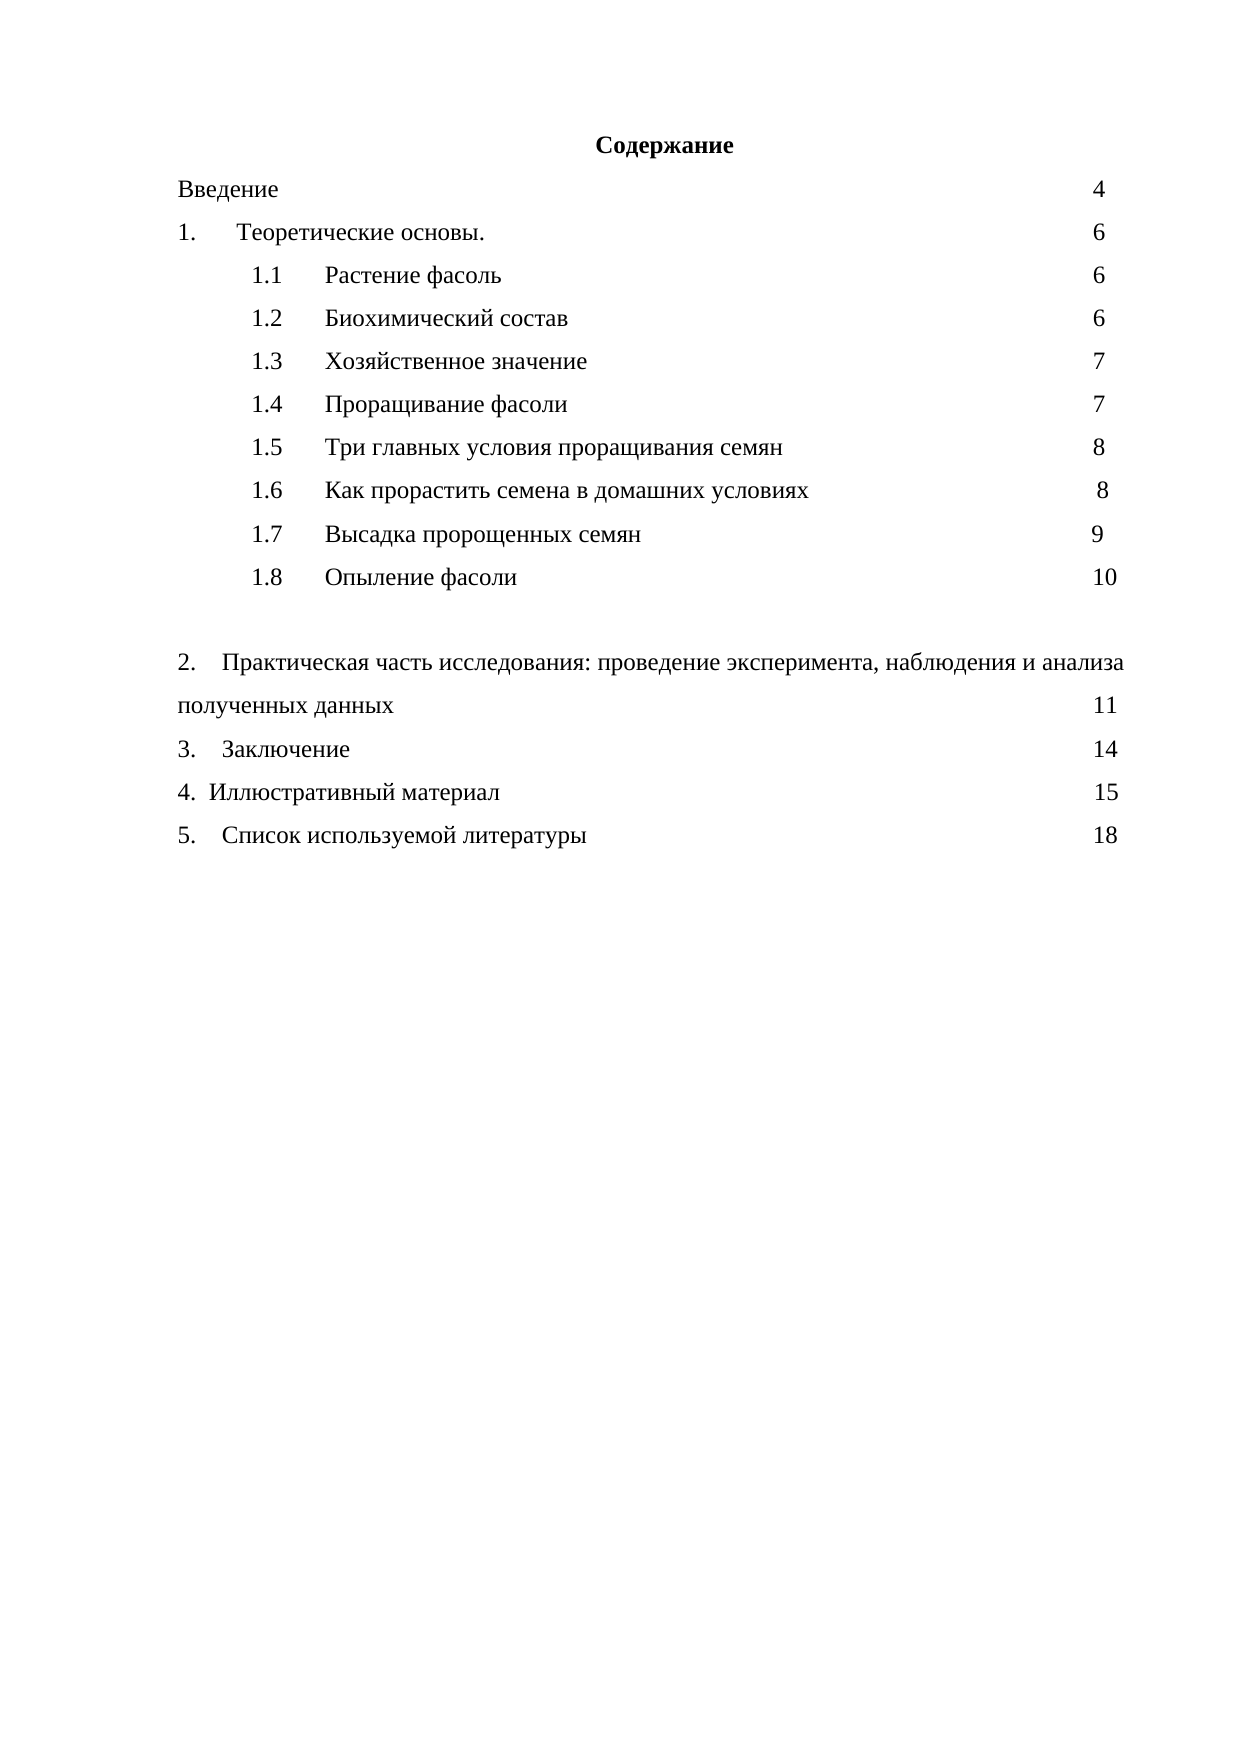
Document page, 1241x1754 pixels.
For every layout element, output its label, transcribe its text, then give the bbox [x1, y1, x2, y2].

subtitle Содержание [177, 131, 1152, 159]
list Растение фасоль 6 [251, 260, 1152, 289]
list Высадка пророщенных семян 9 [251, 519, 1152, 547]
list Опыление фасоли 10 [251, 562, 1152, 591]
list Биохимический состав 6 [251, 303, 1152, 332]
list Хозяйственное значение 7 [251, 346, 1152, 375]
text 4. Иллюстративный материал 15 [177, 777, 1152, 806]
text 2. Практическая часть исследования: проведение эксперимента, наблюдения и анализа полученных данных 11 [177, 647, 1152, 719]
list Три главных условия проращивания семян 8 [251, 432, 1152, 461]
text 5. Список используемой литературы 18 [177, 820, 1152, 849]
text 3. Заключение 14 [177, 734, 1152, 762]
list Теоретические основы. 6 [177, 217, 1152, 246]
list Как прорастить семена в домашних условиях 8 [251, 476, 1152, 504]
list Проращивание фасоли 7 [251, 389, 1152, 418]
text Введение 4 [177, 174, 1152, 202]
